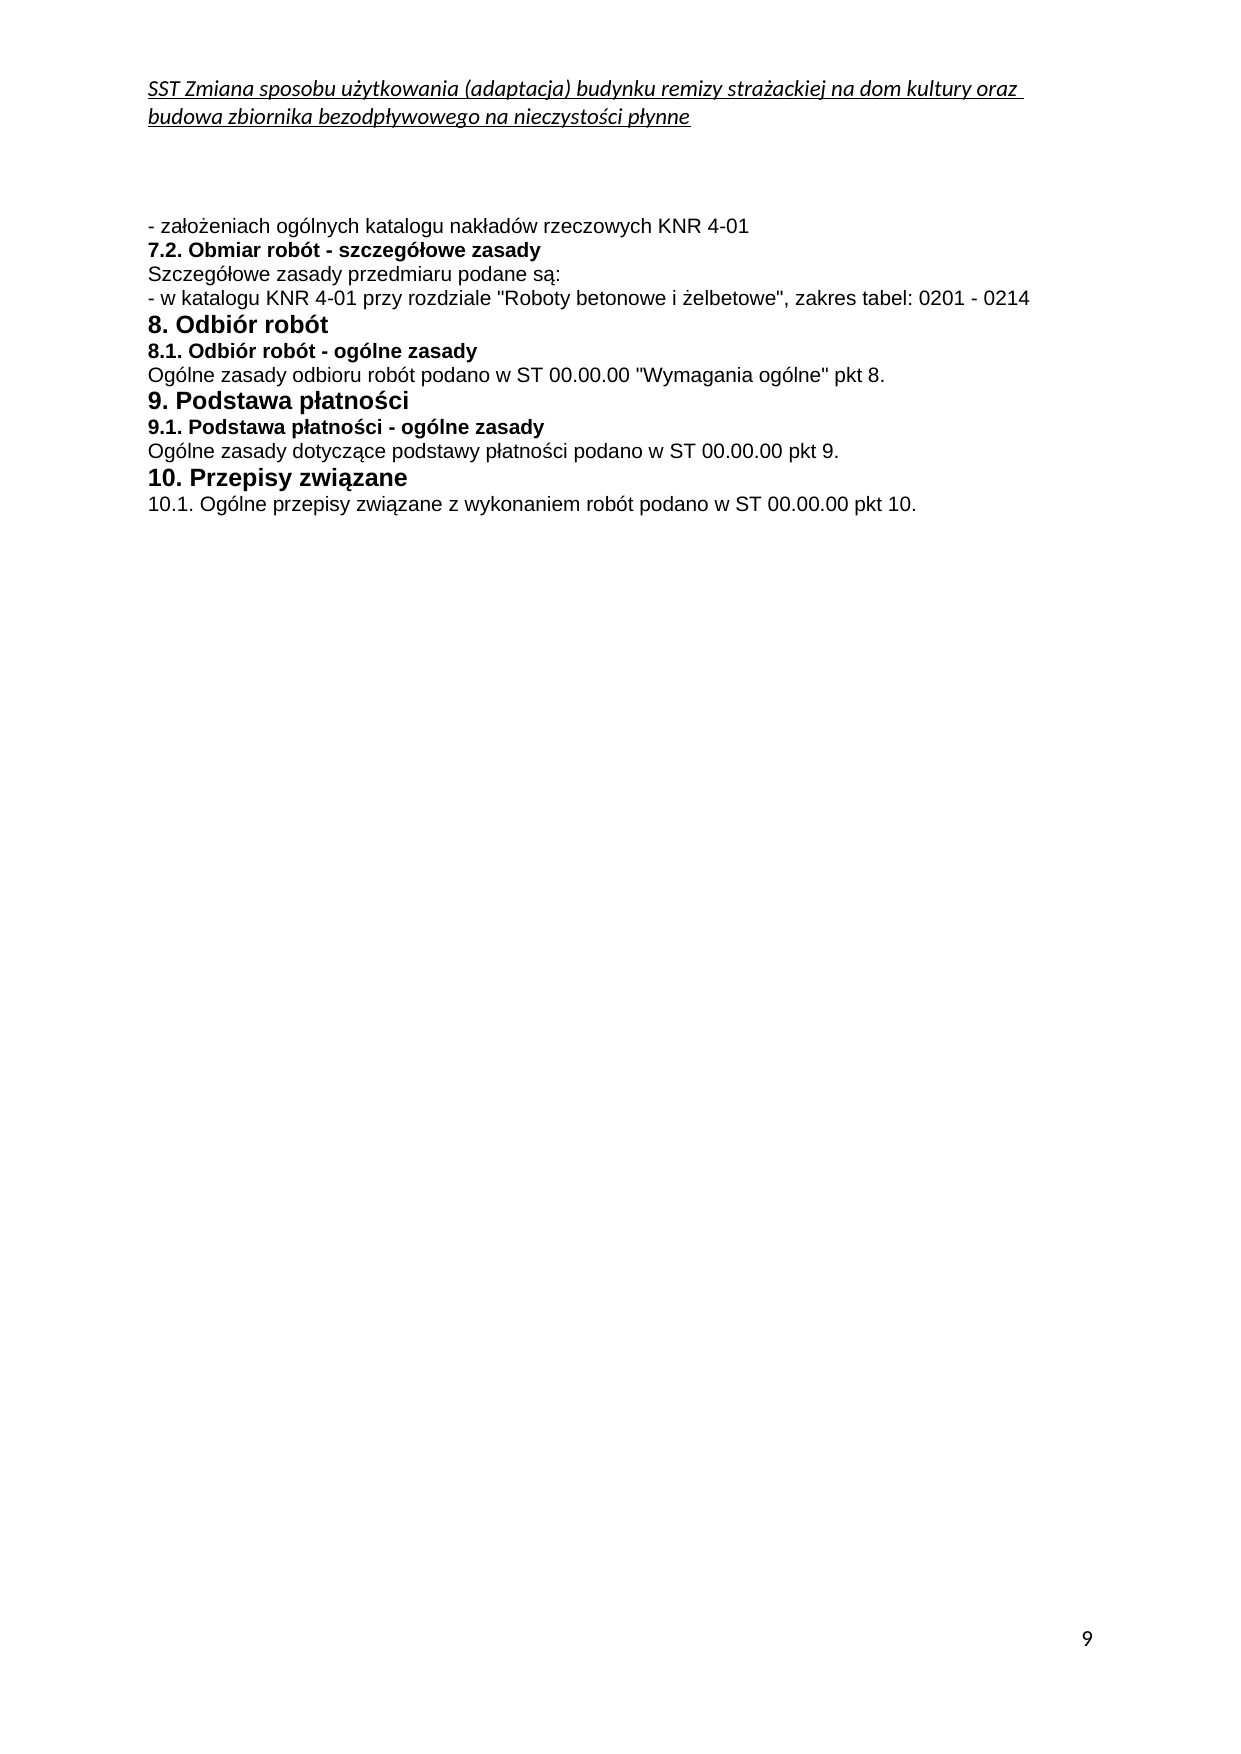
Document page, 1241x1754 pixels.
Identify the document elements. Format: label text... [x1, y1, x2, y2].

text 10.1. Ogólne przepisy związane z wykonaniem robót podano w ST 00.00.00 pkt 10. [148, 492, 1093, 516]
text 9. Podstawa płatności [148, 386, 1093, 415]
text Szczegółowe zasady przedmiaru podane są: [148, 262, 1093, 286]
text 10. Przepisy związane [148, 463, 1093, 492]
text - założeniach ogólnych katalogu nakładów rzeczowych KNR 4-01 [148, 214, 1093, 238]
text 8. Odbiór robót [148, 310, 1093, 338]
text - w katalogu KNR 4-01 przy rozdziale "Roboty betonowe i żelbetowe", zakres tabel: 0201 - 0214 [148, 286, 1093, 310]
text 7.2. Obmiar robót - szczegółowe zasady [148, 238, 1093, 262]
text Ogólne zasady odbioru robót podano w ST 00.00.00 "Wymagania ogólne" pkt 8. [148, 362, 1093, 386]
text 8.1. Odbiór robót - ogólne zasady [148, 338, 1093, 362]
text 9.1. Podstawa płatności - ogólne zasady [148, 415, 1093, 439]
text Ogólne zasady dotyczące podstawy płatności podano w ST 00.00.00 pkt 9. [148, 439, 1093, 463]
